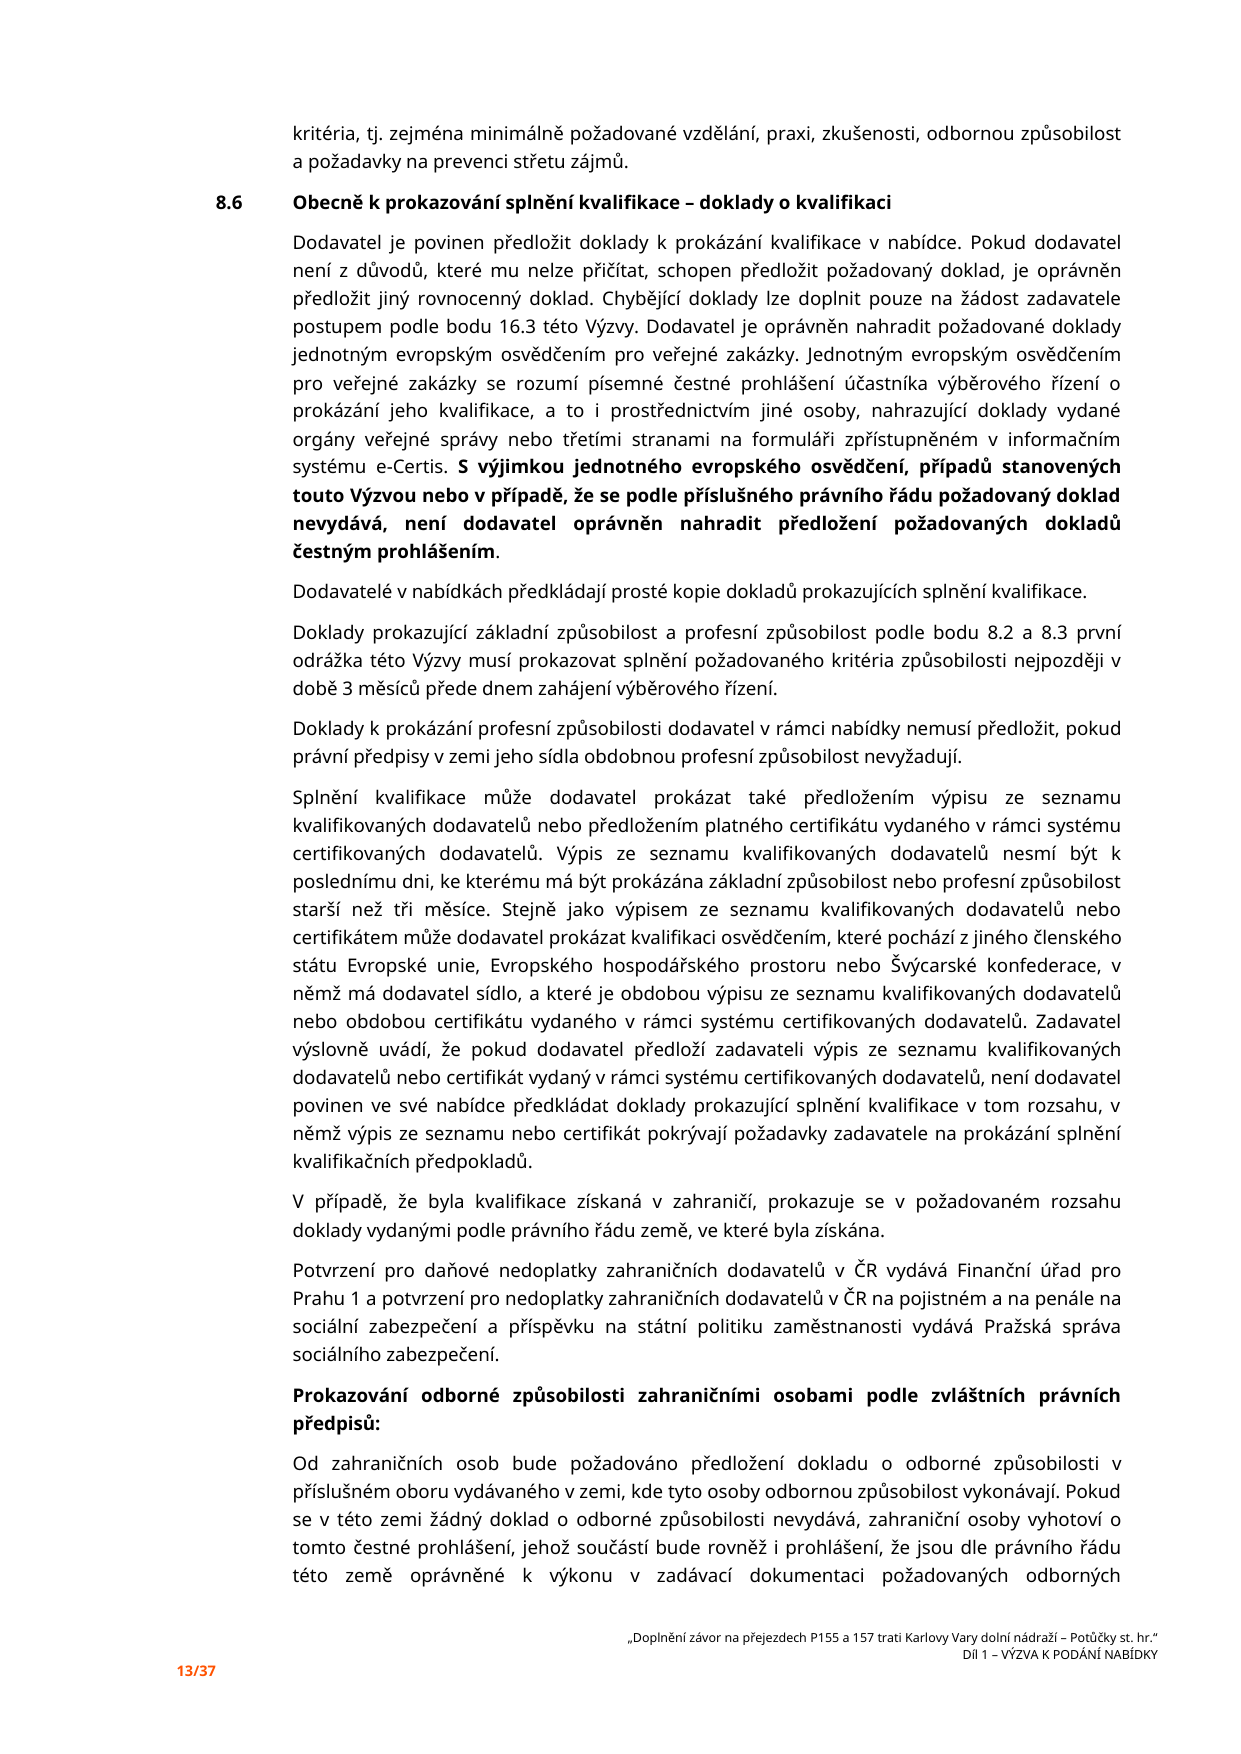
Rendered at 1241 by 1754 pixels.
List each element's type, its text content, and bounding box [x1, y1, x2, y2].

text Dodavatel je povinen předložit doklady k prokázání kvalifikace v nabídce. Pokud dodavatel není z důvodů, které mu nelze přičítat, schopen předložit požadovaný doklad, je oprávněn předložit jiný rovnocenný doklad. Chybějící doklady lze doplnit pouze na žádost zadavatele postupem podle bodu 16.3 této Výzvy. Dodavatel je oprávněn nahradit požadované doklady jednotným evropským osvědčením pro veřejné zakázky. Jednotným evropským osvědčením pro veřejné zakázky se rozumí písemné čestné prohlášení účastníka výběrového řízení o prokázání jeho kvalifikace, a to i prostřednictvím jiné osoby, nahrazující doklady vydané orgány veřejné správy nebo třetími stranami na formuláři zpřístupněném v informačním systému e-Certis. S výjimkou jednotného evropského osvědčení, případů stanovených touto Výzvou nebo v případě, že se podle příslušného právního řádu požadovaný doklad nevydává, není dodavatel oprávněn nahradit předložení požadovaných dokladů čestným prohlášením. [292, 230, 1122, 563]
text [292, 1451, 1122, 1588]
text V případě, že byla kvalifikace získaná v zahraničí, prokazuje se v požadovaném rozsahu doklady vydanými podle právního řádu země, ve které byla získána. [292, 1189, 1122, 1242]
text Potvrzení pro daňové nedoplatky zahraničních dodavatelů v ČR vydává Finanční úřad pro Prahu 1 a potvrzení pro nedoplatky zahraničních dodavatelů v ČR na pojistném a na penále na sociální zabezpečení a příspěvku na státní politiku zaměstnanosti vydává Pražská správa sociálního zabezpečení. [292, 1257, 1122, 1367]
text Dodavatelé v nabídkách předkládají prosté kopie dokladů prokazujících splnění kvalifikace. [292, 578, 1122, 604]
text Splnění kvalifikace může dodavatel prokázat také předložením výpisu ze seznamu kvalifikovaných dodavatelů nebo předložením platného certifikátu vydaného v rámci systému certifikovaných dodavatelů. Výpis ze seznamu kvalifikovaných dodavatelů nesmí být k poslednímu dni, ke kterému má být prokázána základní způsobilost nebo profesní způsobilost starší než tři měsíce. Stejně jako výpisem ze seznamu kvalifikovaných dodavatelů nebo certifikátem může dodavatel prokázat kvalifikaci osvědčením, které pochází z jiného členského státu Evropské unie, Evropského hospodářského prostoru nebo Švýcarské konfederace, v němž má dodavatel sídlo, a které je obdobou výpisu ze seznamu kvalifikovaných dodavatelů nebo obdobou certifikátu vydaného v rámci systému certifikovaných dodavatelů. Zadavatel výslovně uvádí, že pokud dodavatel předloží zadavateli výpis ze seznamu kvalifikovaných dodavatelů nebo certifikát vydaný v rámci systému certifikovaných dodavatelů, není dodavatel povinen ve své nabídce předkládat doklady prokazující splnění kvalifikace v tom rozsahu, v němž výpis ze seznamu nebo certifikát pokrývají požadavky zadavatele na prokázání splnění kvalifikačních předpokladů. [292, 784, 1122, 1174]
text Obecně k prokazování splnění kvalifikace – doklady o kvalifikaci [216, 189, 1122, 215]
text Prokazování odborné způsobilosti zahraničními osobami podle zvláštních právních předpisů: [292, 1382, 1122, 1436]
text Doklady k prokázání profesní způsobilosti dodavatel v rámci nabídky nemusí předložit, pokud právní předpisy v zemi jeho sídla obdobnou profesní způsobilost nevyžadují. [292, 716, 1122, 769]
text Doklady prokazující základní způsobilost a profesní způsobilost podle bodu 8.2 a 8.3 první odrážka této Výzvy musí prokazovat splnění požadovaného kritéria způsobilosti nejpozději v době 3 měsíců přede dnem zahájení výběrového řízení. [292, 619, 1122, 701]
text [292, 121, 1122, 174]
